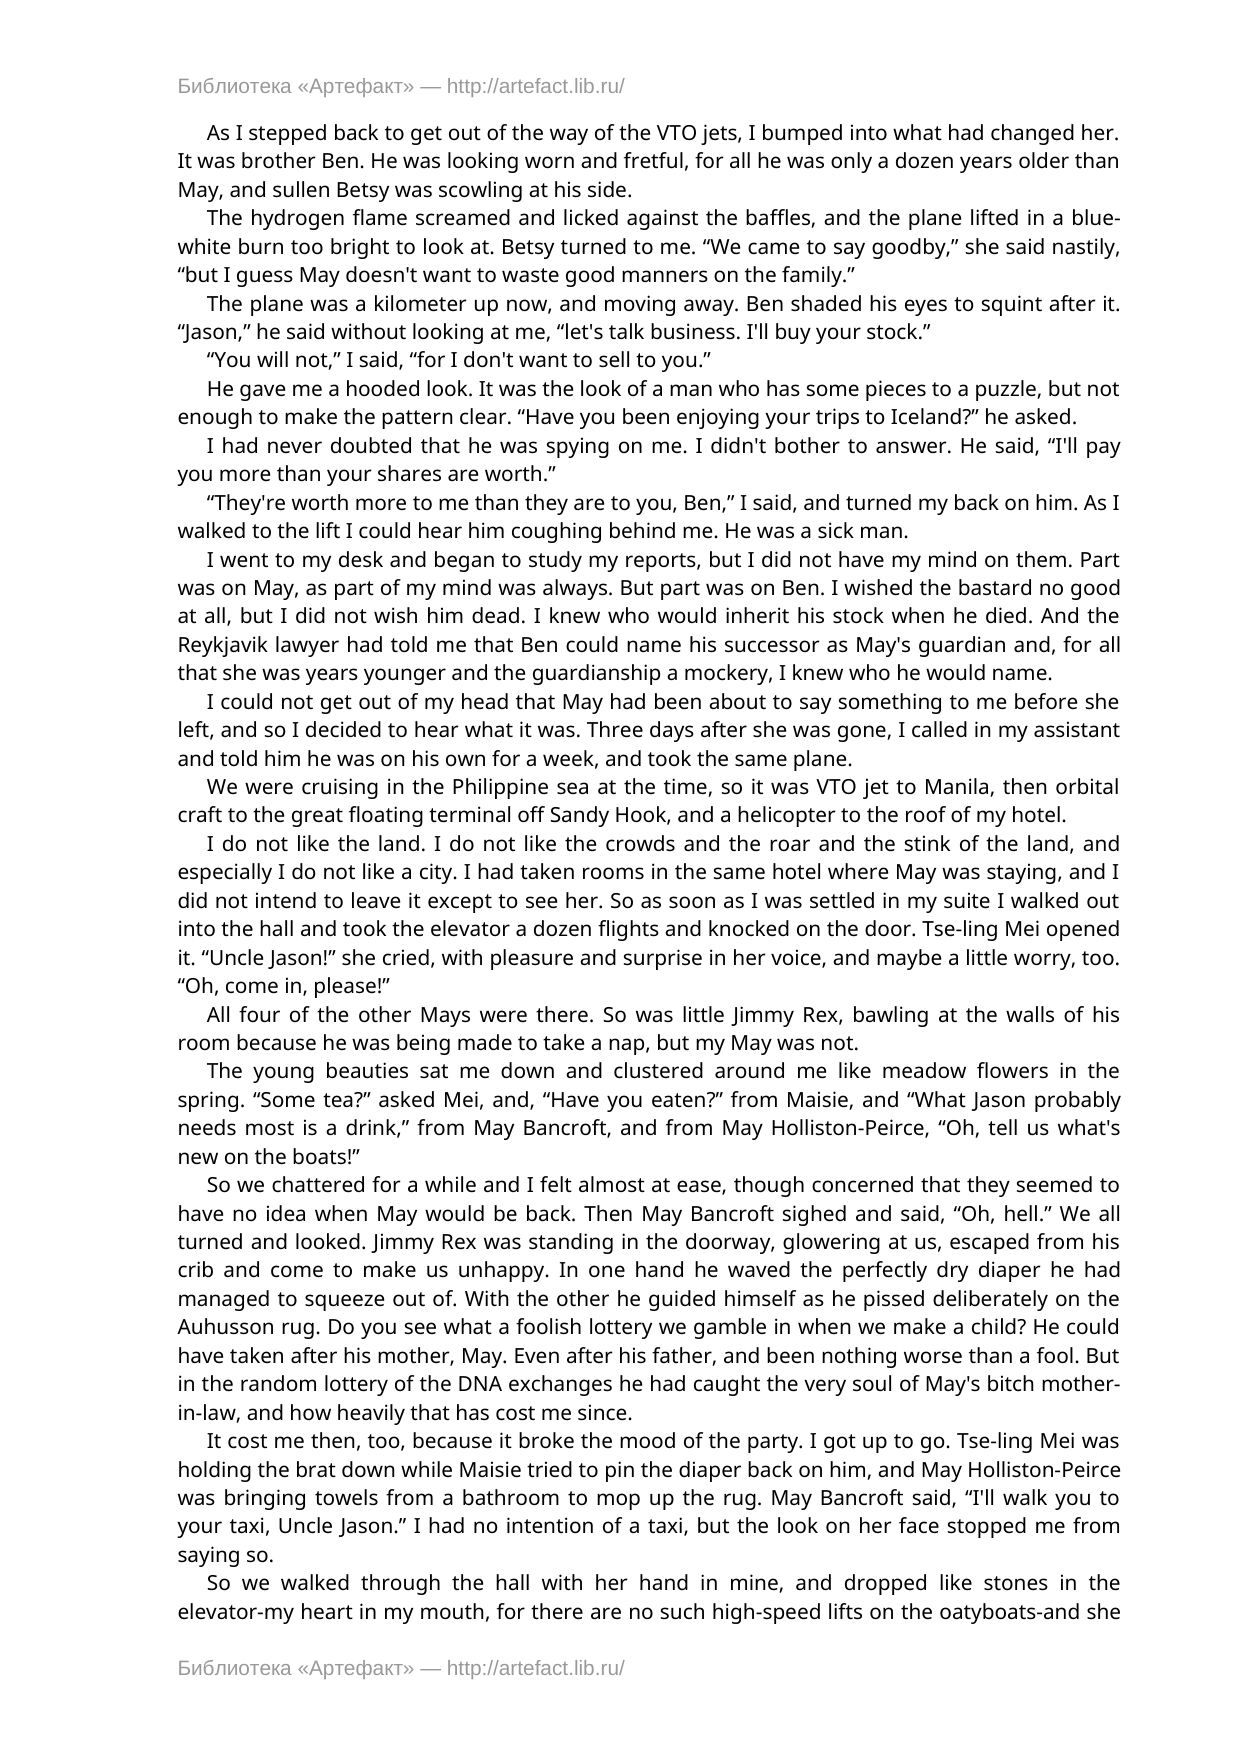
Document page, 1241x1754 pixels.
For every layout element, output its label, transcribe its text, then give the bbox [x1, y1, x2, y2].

text So we chattered for a while and I felt almost at ease, though concerned that they seemed to have no idea when May would be back. Then May Bancroft sighed and said, “Oh, hell.” We all turned and looked. Jimmy Rex was standing in the doorway, glowering at us, escaped from his crib and come to make us unhappy. In one hand he waved the perfectly dry diaper he had managed to squeeze out of. With the other he guided himself as he pissed deliberately on the Auhusson rug. Do you see what a foolish lottery we gamble in when we make a child? He could have taken after his mother, May. Even after his father, and been nothing worse than a fool. But in the random lottery of the DNA exchanges he had caught the very soul of May's bitch mother-in-law, and how heavily that has cost me since. [177, 1170, 1122, 1426]
text “They're worth more to me than they are to you, Ben,” I said, and turned my back on him. As I walked to the lift I could hear him coughing behind me. He was a sick man. [177, 488, 1122, 545]
text We were cruising in the Philippine sea at the time, so it was VTO jet to Manila, then orbital craft to the great floating terminal off Sandy Hook, and a helicopter to the roof of my hotel. [177, 772, 1122, 829]
text It cost me then, too, because it broke the mood of the party. I got up to go. Tse-ling Mei was holding the brat down while Maisie tried to pin the diaper back on him, and May Holliston-Peirce was bringing towels from a bathroom to mop up the rug. May Bancroft said, “I'll walk you to your taxi, Uncle Jason.” I had no intention of a taxi, but the look on her face stopped me from saying so. [177, 1426, 1122, 1568]
text As I stepped back to get out of the way of the VTO jets, I bumped into what had changed her. It was brother Ben. He was looking worn and fretful, for all he was only a dozen years older than May, and sullen Betsy was scowling at his side. [177, 118, 1122, 203]
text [177, 1568, 1122, 1625]
text I had never doubted that he was spying on me. I didn't bother to answer. He said, “I'll pay you more than your shares are worth.” [177, 431, 1122, 488]
text The hydrogen flame screamed and licked against the baffles, and the plane lifted in a blue-white burn too bright to look at. Betsy turned to me. “We came to say goodby,” she said nastily, “but I guess May doesn't want to waste good manners on the family.” [177, 203, 1122, 289]
text All four of the other Mays were there. So was little Jimmy Rex, bawling at the walls of his room because he was being made to take a nap, but my May was not. [177, 1000, 1122, 1057]
text I do not like the land. I do not like the crowds and the roar and the stink of the land, and especially I do not like a city. I had taken rooms in the same hotel where May was staying, and I did not intend to leave it except to see her. So as soon as I was settled in my suite I walked out into the hall and took the elevator a dozen flights and knocked on the door. Tse-ling Mei opened it. “Uncle Jason!” she cried, with pleasure and surprise in her voice, and maybe a little worry, too. “Oh, come in, please!” [177, 829, 1122, 1000]
text The young beauties sat me down and clustered around me like meadow flowers in the spring. “Some tea?” asked Mei, and, “Have you eaten?” from Maisie, and “What Jason probably needs most is a drink,” from May Bancroft, and from May Holliston-Peirce, “Oh, tell us what's new on the boats!” [177, 1057, 1122, 1170]
text The plane was a kilometer up now, and moving away. Ben shaded his eyes to squint after it. “Jason,” he said without looking at me, “let's talk business. I'll buy your stock.” [177, 289, 1122, 346]
text I went to my desk and began to study my reports, but I did not have my mind on them. Part was on May, as part of my mind was always. But part was on Ben. I wished the bastard no good at all, but I did not wish him dead. I knew who would inherit his stock when he died. And the Reykjavik lawyer had told me that Ben could name his successor as May's guardian and, for all that she was years younger and the guardianship a mockery, I knew who he would name. [177, 545, 1122, 687]
text I could not get out of my head that May had been about to say something to me before she left, and so I decided to hear what it was. Three days after she was gone, I called in my assistant and told him he was on his own for a week, and took the same plane. [177, 687, 1122, 772]
text “You will not,” I said, “for I don't want to sell to you.” [177, 346, 1122, 374]
text He gave me a hooded look. It was the look of a man who has some pieces to a puzzle, but not enough to make the pattern clear. “Have you been enjoying your trips to Iceland?” he asked. [177, 374, 1122, 431]
